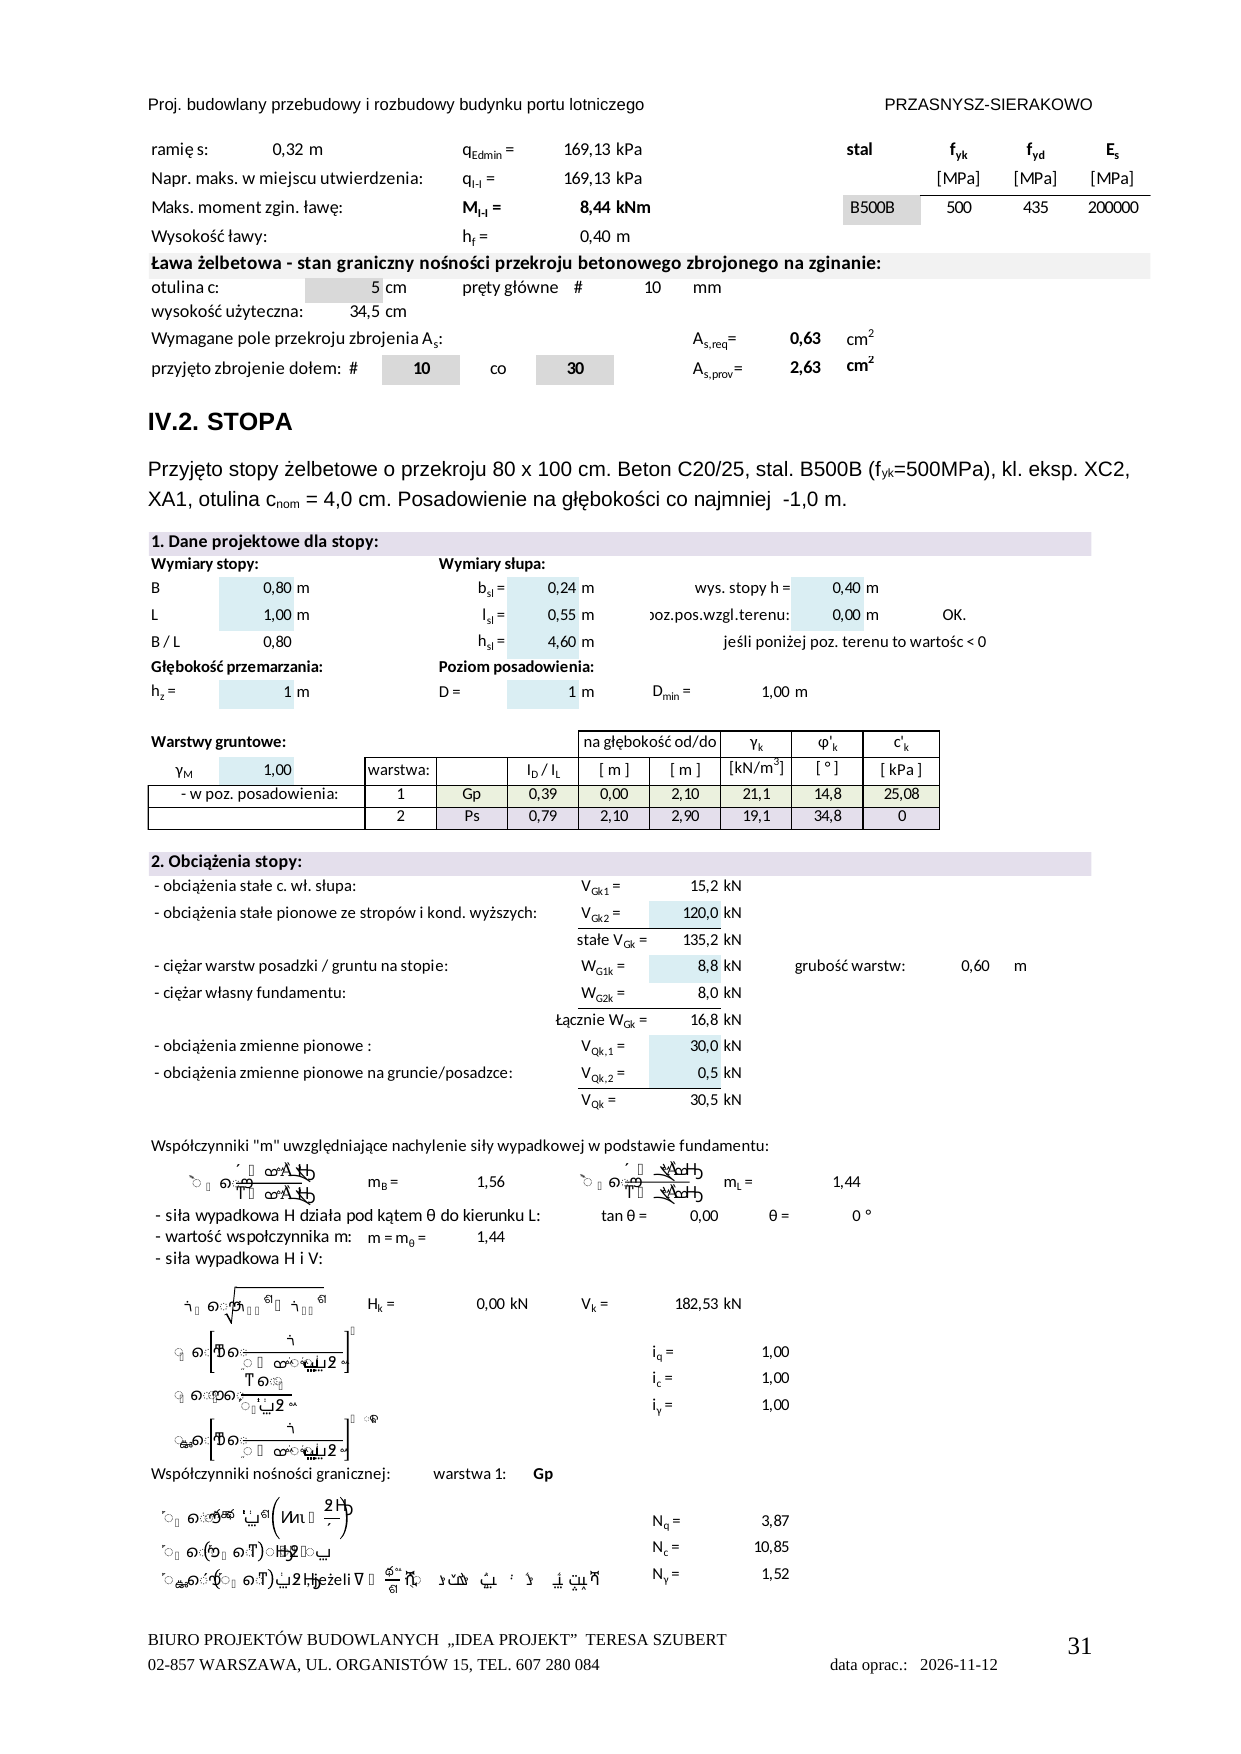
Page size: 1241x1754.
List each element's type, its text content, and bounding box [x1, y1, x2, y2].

text Przyjęto stopy żelbetowe o przekroju 80 x 100 cm. Beton C20/25, stal. B500B (fyk=500MPa), kl. eksp. XC2, [148, 456, 1152, 480]
subtitle STOPA [148, 407, 1152, 436]
text XA1, otulina cnom = 4,0 cm. Posadowienie na głębokości co najmniej -1,0 m. [148, 487, 1152, 511]
